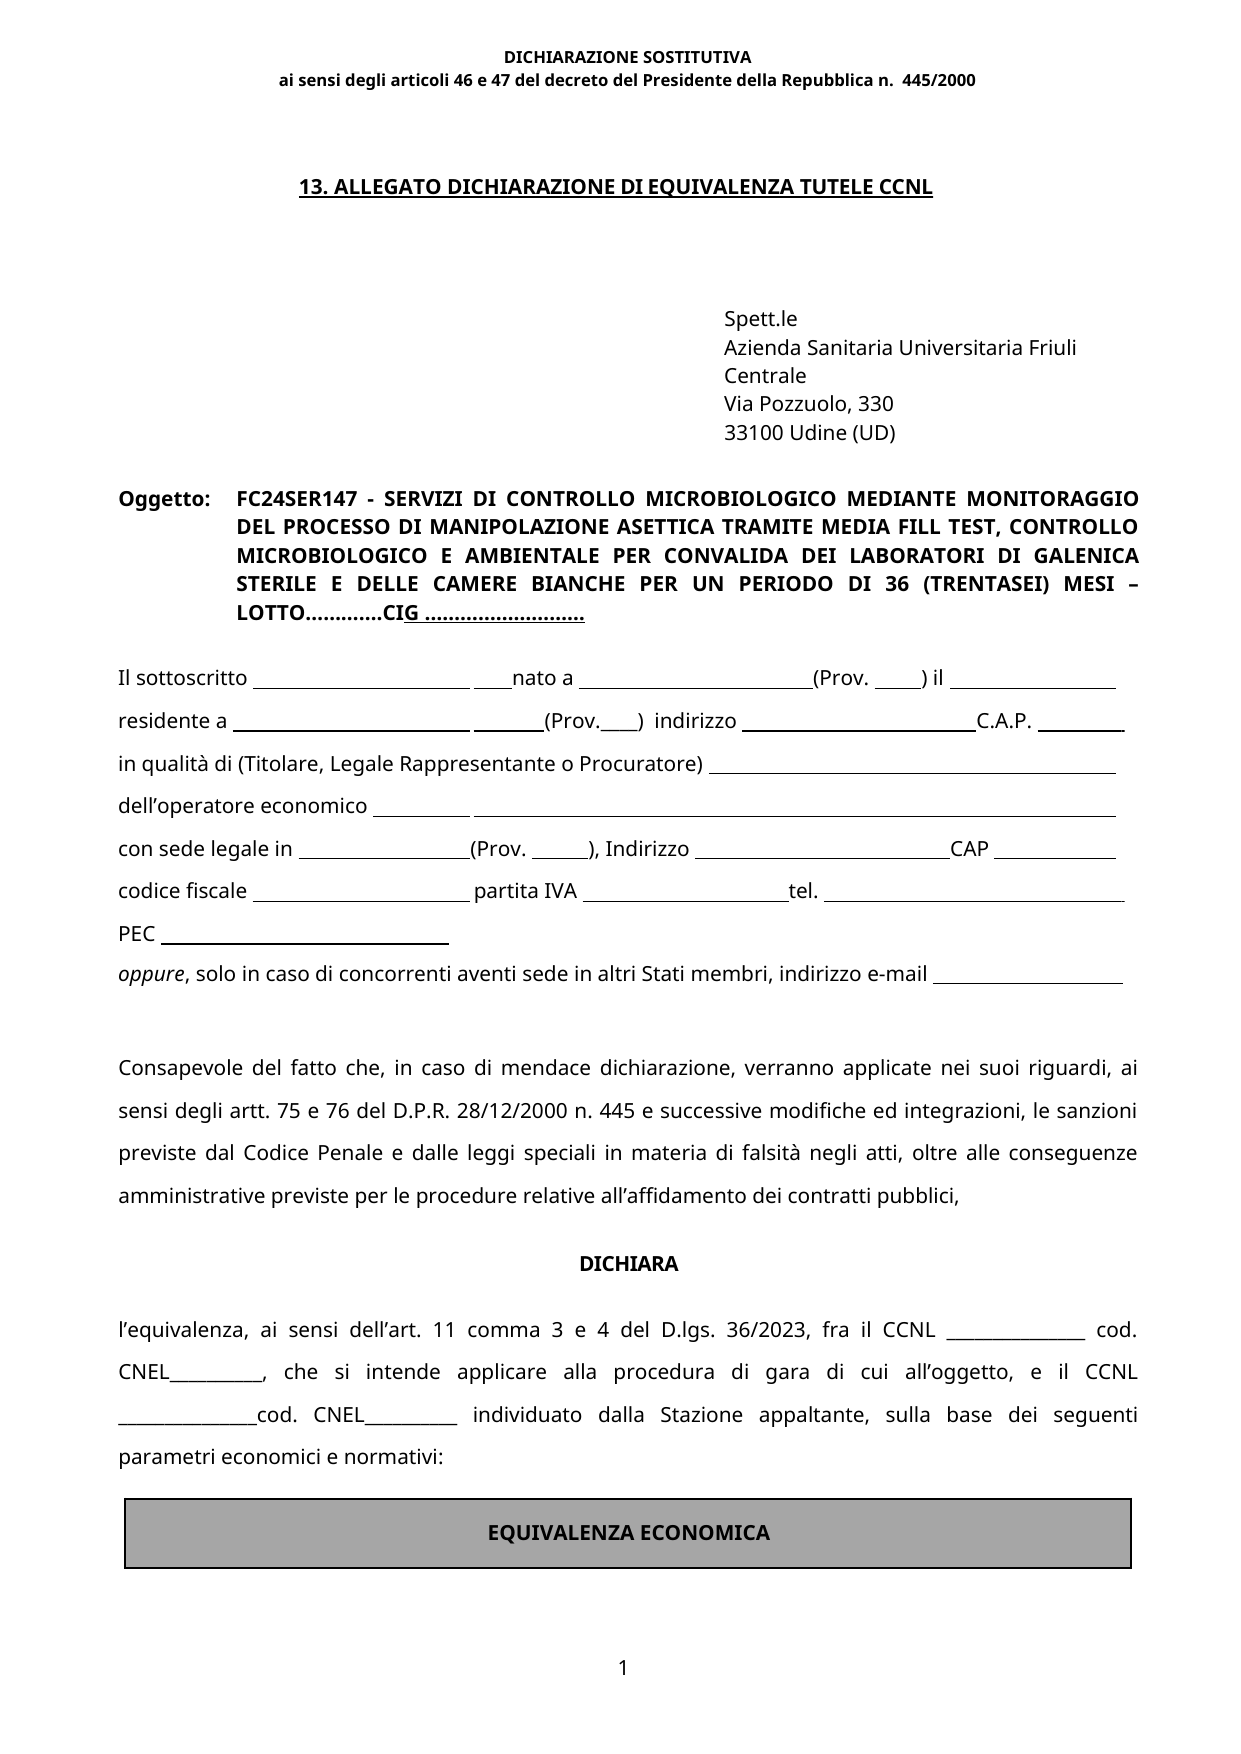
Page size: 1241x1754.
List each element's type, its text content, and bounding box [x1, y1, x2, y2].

table_header EQUIVALENZA ECONOMICA [126, 1500, 1130, 1567]
text Via Pozzuolo, 330 [724, 389, 1152, 418]
text Il sottoscritto nato a (Prov. ) il residente a (Prov.____) indirizzo C.A.P. in qualità di (Titolare, Legale Rappresentante o Procuratore) dell’operatore economico con sede legale in (Prov. ), Indirizzo CAP codice fiscale partita IVA tel. PEC [118, 663, 1125, 948]
list Consapevole del fatto che, in caso di mendace dichiarazione, verranno applicate nei suoi riguardi, ai sensi degli artt. 75 e 76 del D.P.R. 28/12/2000 n. 445 e successive modifiche ed integrazioni, le sanzioni previste dal Codice Penale e dalle leggi speciali in materia di falsità negli atti, oltre alle conseguenze amministrative previste per le procedure relative all’affidamento dei contratti pubblici, [118, 1053, 1140, 1209]
text 13. ALLEGATO DICHIARAZIONE DI EQUIVALENZA TUTELE CCNL [106, 172, 1126, 201]
text 33100 Udine (UD) [724, 418, 1152, 446]
subtitle DICHIARA [129, 1249, 1129, 1277]
text oppure, solo in caso di concorrenti aventi sede in altri Stati membri, indirizzo e-mail [118, 962, 1152, 986]
text Azienda Sanitaria Universitaria Friuli Centrale [724, 333, 1152, 389]
text Spett.le [724, 304, 1152, 333]
list l’equivalenza, ai sensi dell’art. 11 comma 3 e 4 del D.lgs. 36/2023, fra il CCNL _______________ cod. CNEL__________, che si intende applicare alla procedura di gara di cui all’oggetto, e il CCNL _______________cod. CNEL__________ individuato dalla Stazione appaltante, sulla base dei seguenti parametri economici e normativi: [118, 1315, 1140, 1471]
subtitle Oggetto: FC24SER147 - SERVIZI DI CONTROLLO MICROBIOLOGICO MEDIANTE MONITORAGGIO DEL PROCESSO DI MANIPOLAZIONE ASETTICA TRAMITE MEDIA FILL TEST, CONTROLLO MICROBIOLOGICO E AMBIENTALE PER CONVALIDA DEI LABORATORI DI GALENICA STERILE E DELLE CAMERE BIANCHE PER UN PERIODO DI 36 (TRENTASEI) MESI – LOTTO………….CIG ……………………… [118, 484, 1140, 626]
